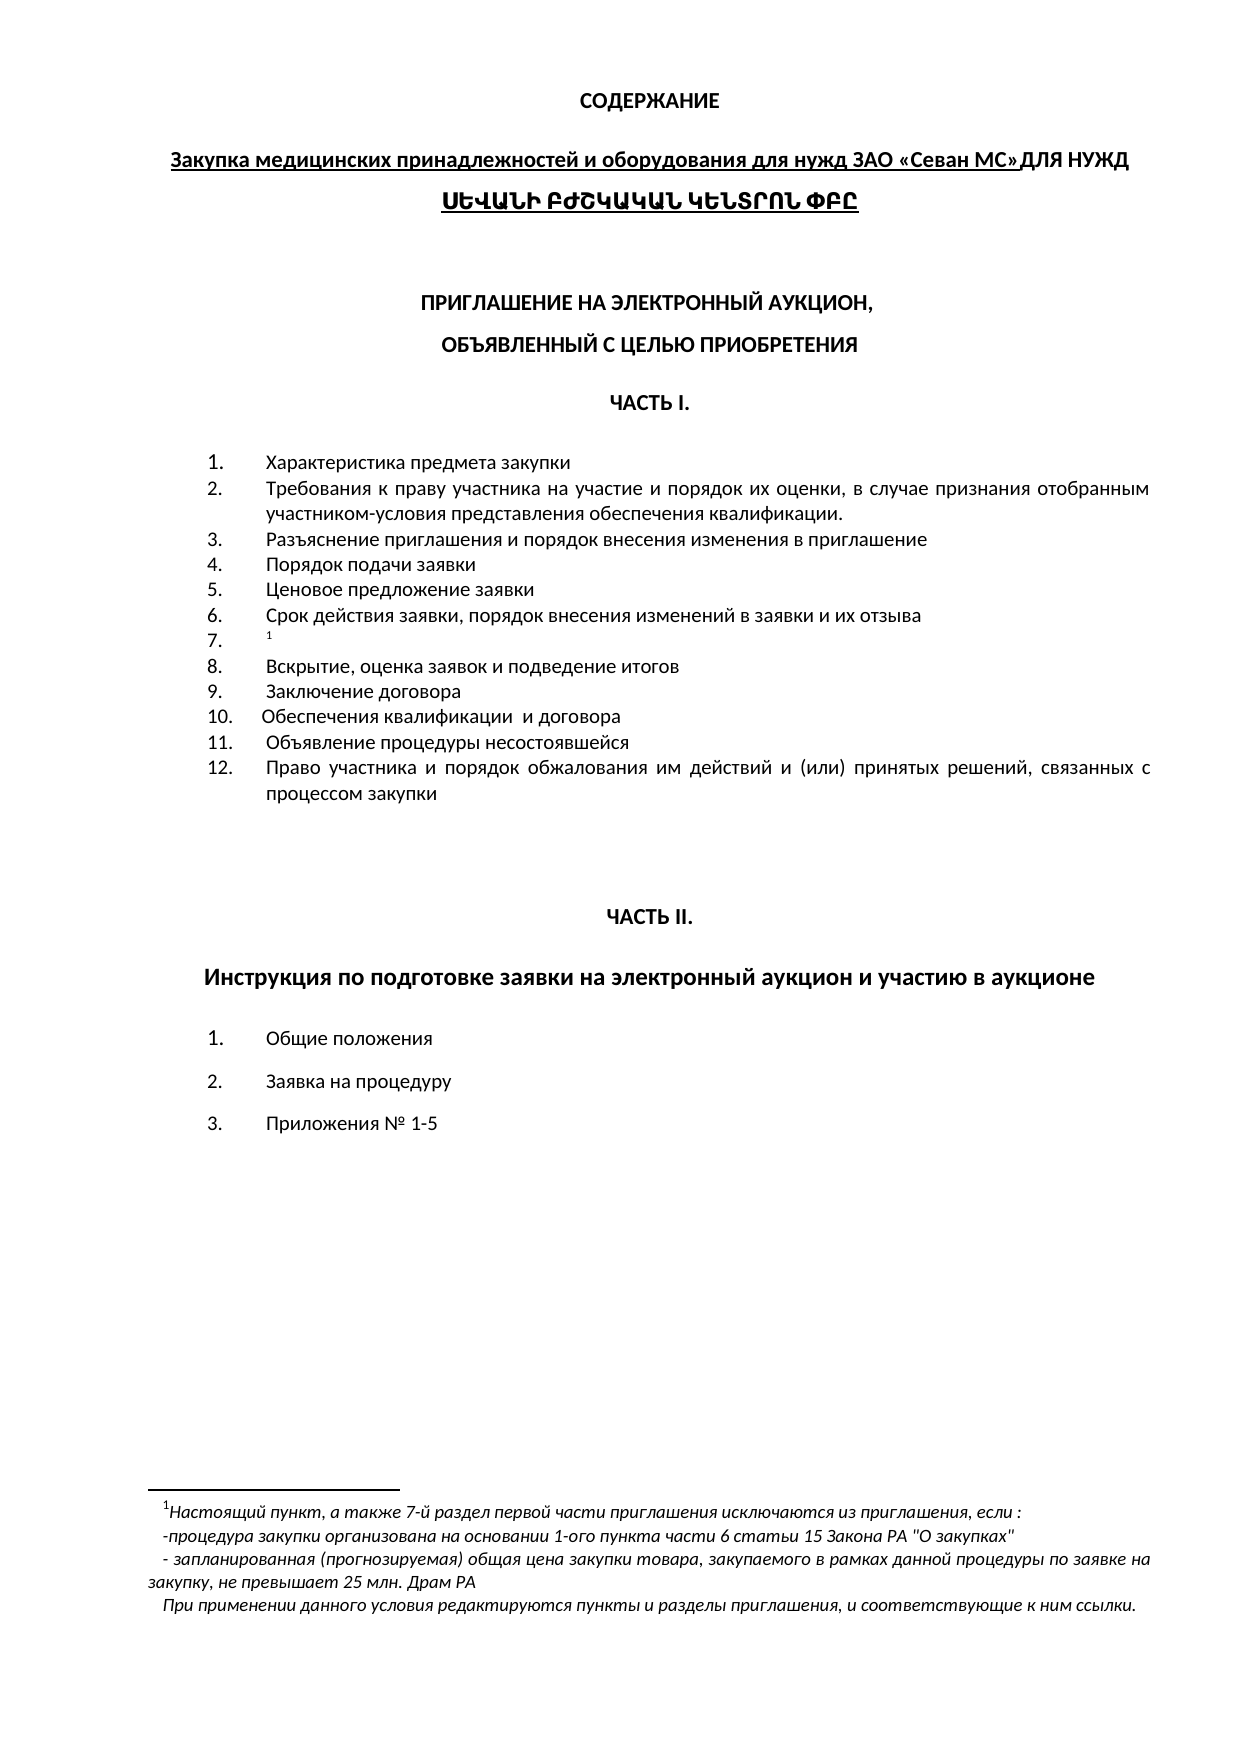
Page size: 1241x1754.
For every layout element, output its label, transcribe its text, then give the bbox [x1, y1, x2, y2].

text 10. Обеспечения квалификации и договора [207, 704, 1152, 729]
text 8. Вскрытие, оценка заявок и подведение итогов [207, 653, 1152, 678]
text СОДЕРЖАНИЕ [148, 86, 1152, 114]
text ЧАСТЬ II. [148, 902, 1152, 930]
text 1. Характеристика предмета закупки [207, 447, 1152, 475]
text 12. Право участника и порядок обжалования им действий и (или) принятых решений, связанных с процессом закупки [207, 754, 1152, 805]
text Закупка медицинских принадлежностей и оборудования для нужд ЗАО «Севан МС»ДЛЯ НУЖД ՍԵՎԱՆԻ ԲԺՇԿԱԿԱՆ ԿԵՆՏՐՈՆ ՓԲԸ [148, 145, 1152, 215]
text 11. Объявление процедуры несостоявшейся [207, 729, 1152, 754]
text ПРИГЛАШЕНИЕ НА ЭЛЕКТРОННЫЙ АУКЦИОН, ОБЪЯВЛЕННЫЙ С ЦЕЛЬЮ ПРИОБРЕТЕНИЯ [148, 288, 1152, 358]
text 2. Требования к праву участника на участие и порядок их оценки, в случае признания отобранным участником-условия представления обеспечения квалификации. [207, 475, 1152, 526]
text 3. Приложения № 1-5 [207, 1110, 1152, 1135]
text 6. Срок действия заявки, порядок внесения изменений в заявки и их отзыва [207, 602, 1152, 627]
text 4. Порядок подачи заявки [207, 551, 1152, 577]
text 9. Заключение договора [207, 678, 1152, 704]
text ЧАСТЬ I. [148, 388, 1152, 416]
text 2. Заявка на процедуру [207, 1068, 1152, 1093]
text 5. Ценовое предложение заявки [207, 577, 1152, 602]
text 7. [207, 627, 1152, 653]
text Инструкция по подготовке заявки на электронный аукцион и участию в аукционе [148, 961, 1152, 991]
text 1. Общие положения [207, 1023, 1152, 1051]
text 3. Разъяснение приглашения и порядок внесения изменения в приглашение [207, 526, 1152, 551]
